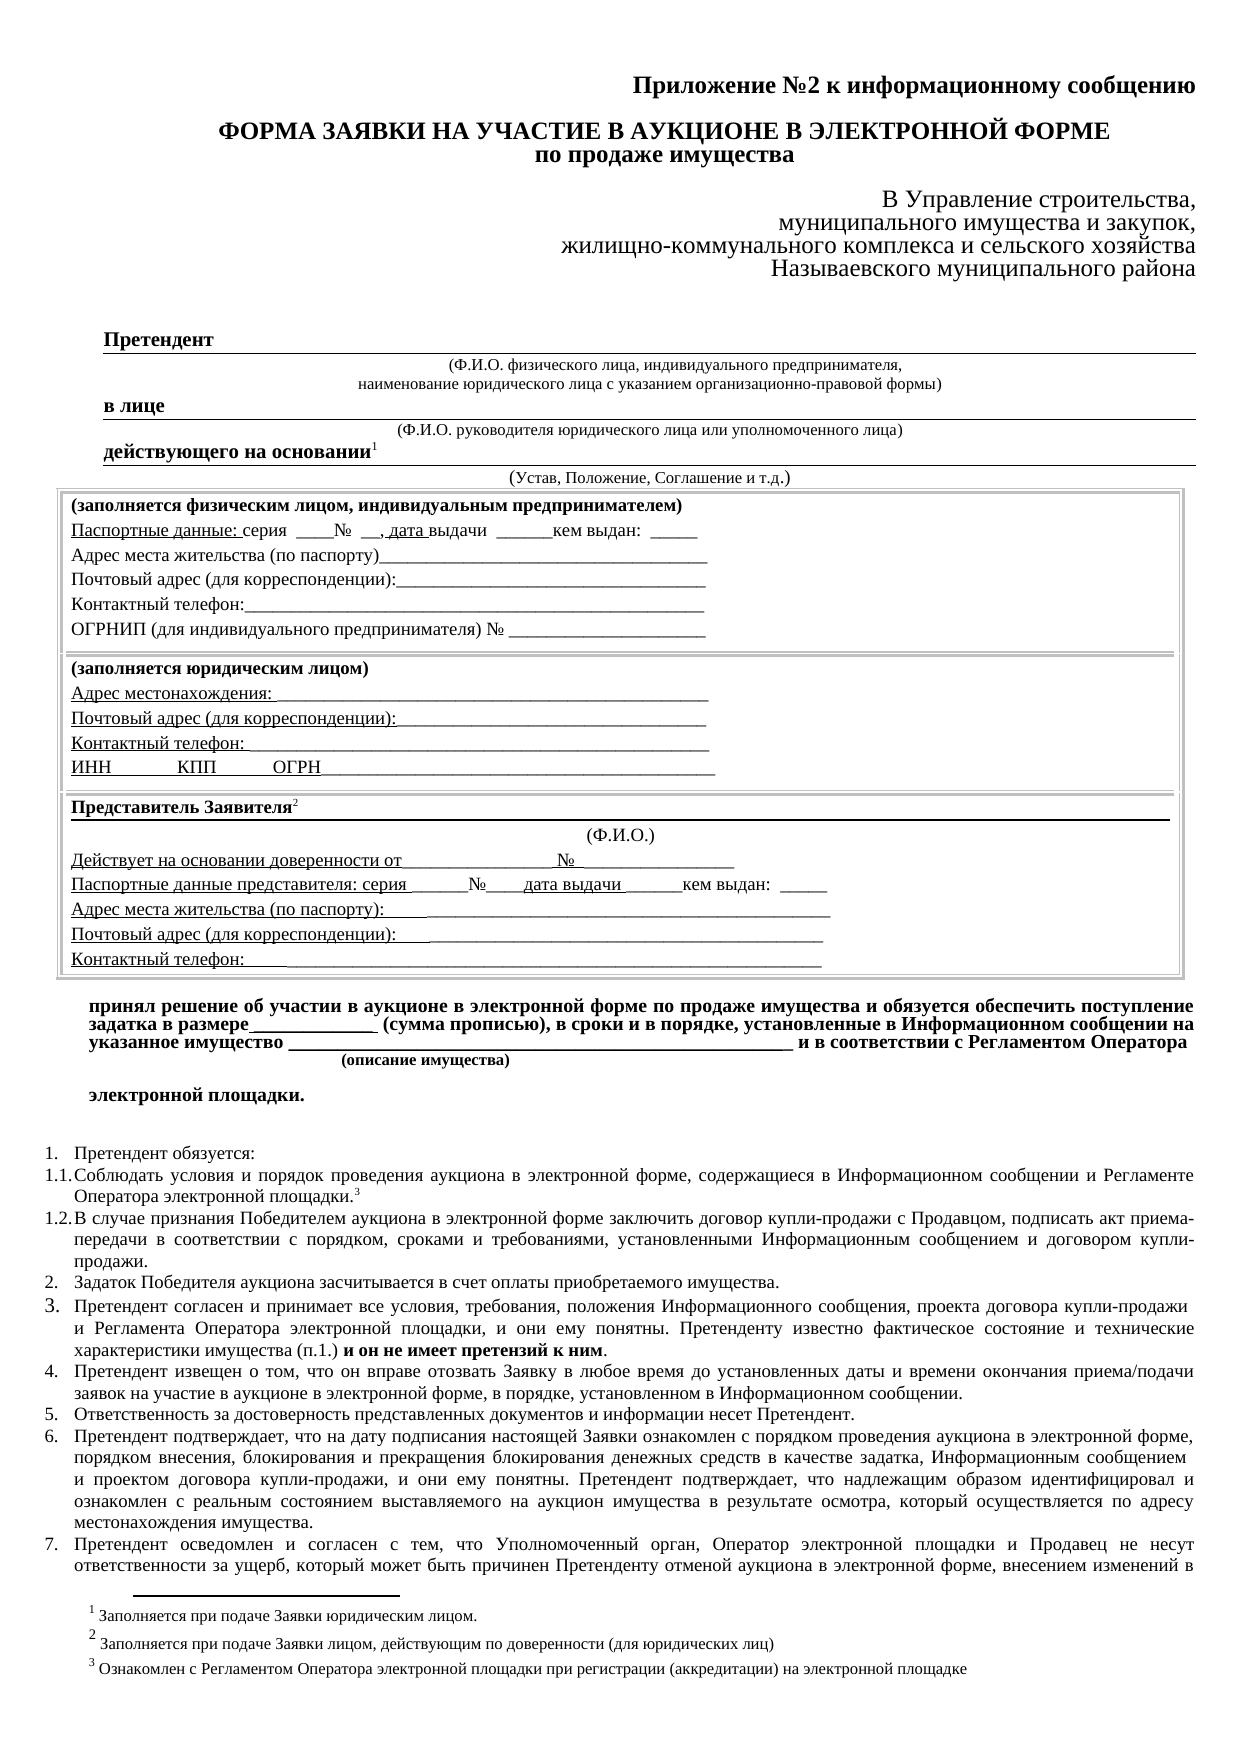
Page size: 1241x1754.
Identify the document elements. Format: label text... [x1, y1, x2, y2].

text (описание имущества) [88, 1053, 1196, 1068]
table_cell (заполняется юридическим лицом) Адрес местонахождения: ______________________________________________ Почтовый адрес (для корреспонденции):_________________________________ Контактный телефон: _________________________________________________ ИНН КПП ОГРН__________________________________________ [60, 651, 1182, 789]
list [44, 1533, 1196, 1576]
list Претендент подтверждает, что на дату подписания настоящей Заявки ознакомлен с порядком проведения аукциона в электронной форме, порядком внесения, блокирования и прекращения блокирования денежных средств в качестве задатка, Информационным сообщением и проектом договора купли-продажи, и они ему понятны. Претендент подтверждает, что надлежащим образом идентифицировал и ознакомлен с реальным состоянием выставляемого на аукцион имущества в результате осмотра, который осуществляется по адресу местонахождения имущества. [44, 1425, 1196, 1533]
text ФОРМА ЗАЯВКИ НА УЧАСТИЕ В АУКЦИОНЕ В ЭЛЕКТРОННОЙ ФОРМЕ [133, 121, 1196, 144]
list Претендент извещен о том, что он вправе отозвать Заявку в любое время до установленных даты и времени окончания приема/подачи заявок на участие в аукционе в электронной форме, в порядке, установленном в Информационном сообщении. [44, 1360, 1196, 1403]
list Претендент обязуется: [44, 1142, 1196, 1163]
text в лице [103, 393, 1196, 419]
text Претендент [103, 327, 1196, 353]
text по продаже имущества [133, 144, 1196, 167]
text Называевского муниципального района [133, 258, 1196, 281]
list Претендент согласен и принимает все условия, требования, положения Информационного сообщения, проекта договора купли-продажи и Регламента Оператора электронной площадки, и они ему понятны. Претенденту известно фактическое состояние и технические характеристики имущества (п.1.) и он не имеет претензий к ним. [44, 1293, 1196, 1360]
list Задаток Победителя аукциона засчитывается в счет оплаты приобретаемого имущества. [44, 1271, 1196, 1293]
list Ответственность за достоверность представленных документов и информации несет Претендент. [44, 1403, 1196, 1425]
text электронной площадки. [88, 1087, 1196, 1105]
list В случае признания Победителем аукциона в электронной форме заключить договор купли-продажи с Продавцом, подписать акт приема-передачи в соответствии с порядком, сроками и требованиями, установленными Информационным сообщением и договором купли-продажи. [44, 1207, 1196, 1271]
text жилищно-коммунального комплекса и сельского хозяйства [133, 235, 1196, 258]
text Приложение №2 к информационному сообщению [133, 75, 1196, 98]
table_cell Представитель Заявителя (Ф.И.О.) Действует на основании доверенности от________________ № ________________ Паспортные данные представителя: серия ______№____дата выдачи ______кем выдан: _____ Адрес места жительства (по паспорту): ___________________________________________ Почтовый адрес (для корреспонденции): __________________________________________ Контактный телефон: _________________________________________________________ [60, 790, 1182, 973]
text (Ф.И.О. руководителя юридического лица или уполномоченного лица) [103, 420, 1196, 439]
text В Управление строительства, [133, 189, 1196, 212]
text (Устав, Положение, Соглашение и т.д.) [103, 466, 1196, 488]
text принял решение об участии в аукционе в электронной форме по продаже имущества и обязуется обеспечить поступление задатка в размере ____________ (сумма прописью), в сроки и в порядке, установленные в Информационном сообщении на указанное имущество ___________________________________________________ и в соответствии с Регламентом Оператора [88, 998, 1196, 1053]
text муниципального имущества и закупок, [133, 212, 1196, 235]
list Соблюдать условия и порядок проведения аукциона в электронной форме, содержащиеся в Информационном сообщении и Регламенте Оператора электронной площадки. [44, 1163, 1196, 1207]
text действующего на основании [103, 439, 1196, 465]
table_header (заполняется физическим лицом, индивидуальным предпринимателем) Паспортные данные: серия ____№ __, дата выдачи ______кем выдан: _____ Адрес места жительства (по паспорту)___________________________________ Почтовый адрес (для корреспонденции):_________________________________ Контактный телефон:_________________________________________________ ОГРНИП (для индивидуального предпринимателя) № _____________________ [63, 494, 1179, 651]
text (Ф.И.О. физического лица, индивидуального предпринимателя, наименование юридического лица с указанием организационно-правовой формы) [103, 354, 1196, 393]
